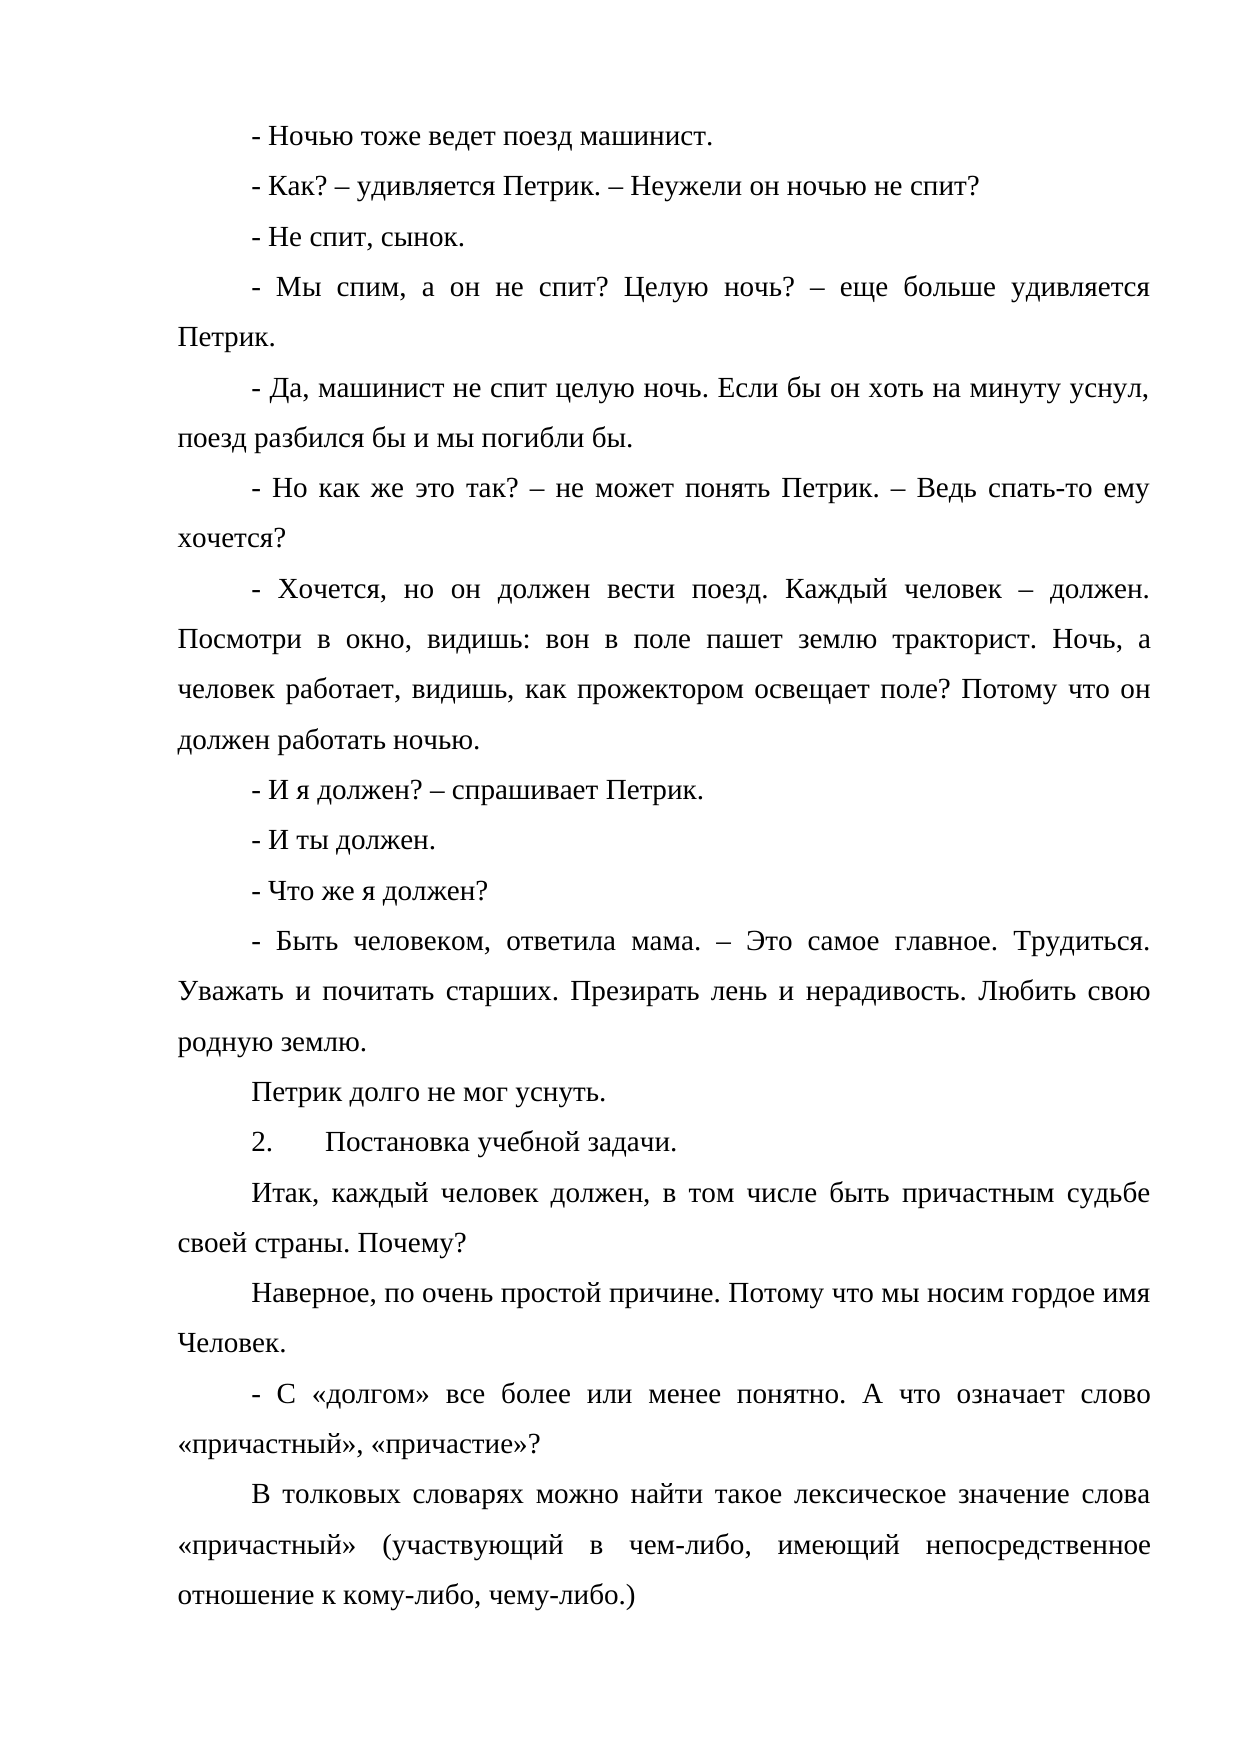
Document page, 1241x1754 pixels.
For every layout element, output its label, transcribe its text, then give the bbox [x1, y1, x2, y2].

list Петрик долго не мог уснуть. [177, 1074, 1152, 1108]
list - Да, машинист не спит целую ночь. Если бы он хоть на минуту уснул, поезд разбился бы и мы погибли бы. [177, 370, 1152, 453]
list - Быть человеком, ответила мама. – Это самое главное. Трудиться. Уважать и почитать старших. Презирать лень и нерадивость. Любить свою родную землю. [177, 923, 1152, 1057]
list - Хочется, но он должен вести поезд. Каждый человек – должен. Посмотри в окно, видишь: вон в поле пашет землю тракторист. Ночь, а человек работает, видишь, как прожектором освещает поле? Потому что он должен работать ночью. [177, 571, 1152, 755]
list - Как? – удивляется Петрик. – Неужели он ночью не спит? [177, 168, 1152, 202]
list Итак, каждый человек должен, в том числе быть причастным судьбе своей страны. Почему? [177, 1175, 1152, 1258]
list - Что же я должен? [177, 873, 1152, 906]
list - И ты должен. [177, 822, 1152, 856]
list - Ночью тоже ведет поезд машинист. [177, 118, 1152, 152]
list - Мы спим, а он не спит? Целую ночь? – еще больше удивляется Петрик. [177, 269, 1152, 353]
list В толковых словарях можно найти такое лексическое значение слова «причастный» (участвующий в чем-либо, имеющий непосредственное отношение к кому-либо, чему-либо.) [177, 1477, 1152, 1611]
list Наверное, по очень простой причине. Потому что мы носим гордое имя Человек. [177, 1275, 1152, 1359]
list - Не спит, сынок. [177, 219, 1152, 252]
list Постановка учебной задачи. [177, 1124, 1152, 1158]
list - С «долгом» все более или менее понятно. А что означает слово «причастный», «причастие»? [177, 1376, 1152, 1460]
list - И я должен? – спрашивает Петрик. [177, 772, 1152, 806]
list - Но как же это так? – не может понять Петрик. – Ведь спать-то ему хочется? [177, 470, 1152, 554]
